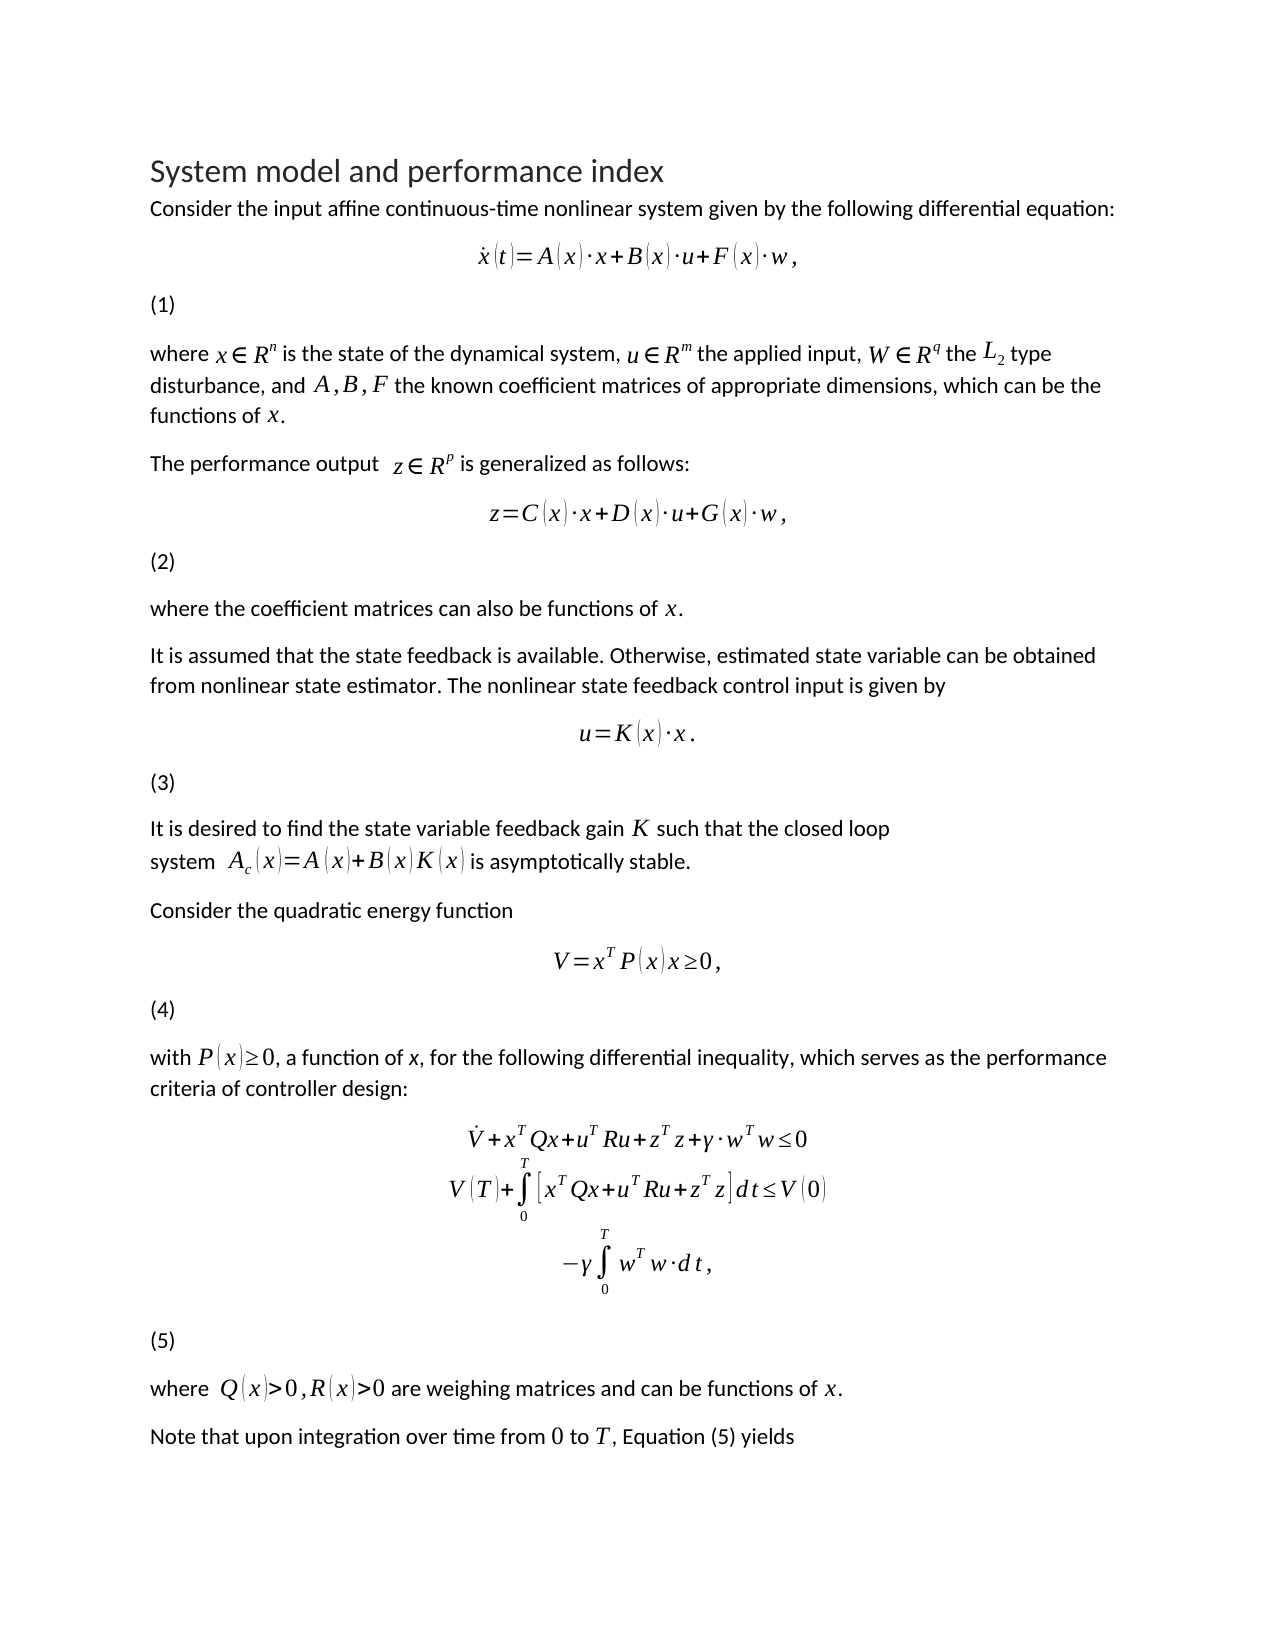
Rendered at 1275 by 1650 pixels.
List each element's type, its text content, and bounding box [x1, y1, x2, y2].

text Consider the quadratic energy function [150, 896, 1125, 924]
text (3) [150, 768, 1125, 796]
text Consider the input affine continuous-time nonlinear system given by the following differential equation: [150, 194, 1125, 222]
text (4) [150, 995, 1125, 1023]
text where are weighing matrices and can be functions of . [150, 1373, 1125, 1404]
subtitle System model and performance index [150, 150, 1125, 191]
text (2) [150, 547, 1125, 575]
text where the coefficient matrices can also be functions of . [150, 594, 1125, 622]
text with , a function of x, for the following differential inequality, which serves as the performance criteria of controller design: [150, 1042, 1125, 1102]
text It is assumed that the state feedback is available. Otherwise, estimated state variable can be obtained from nonlinear state estimator. The nonlinear state feedback control input is given by [150, 641, 1125, 699]
text Note that upon integration over time from to , Equation (5) yields [150, 1422, 1125, 1451]
text The performance output is generalized as follows: [150, 448, 1125, 479]
text It is desired to find the state variable feedback gain such that the closed loop system is asymptotically stable. [150, 814, 1125, 877]
text (1) [150, 290, 1125, 318]
text (5) [150, 1326, 1125, 1354]
text where is the state of the dynamical system, the applied input, the type disturbance, and the known coefficient matrices of appropriate dimensions, which can be the functions of . [150, 337, 1125, 429]
